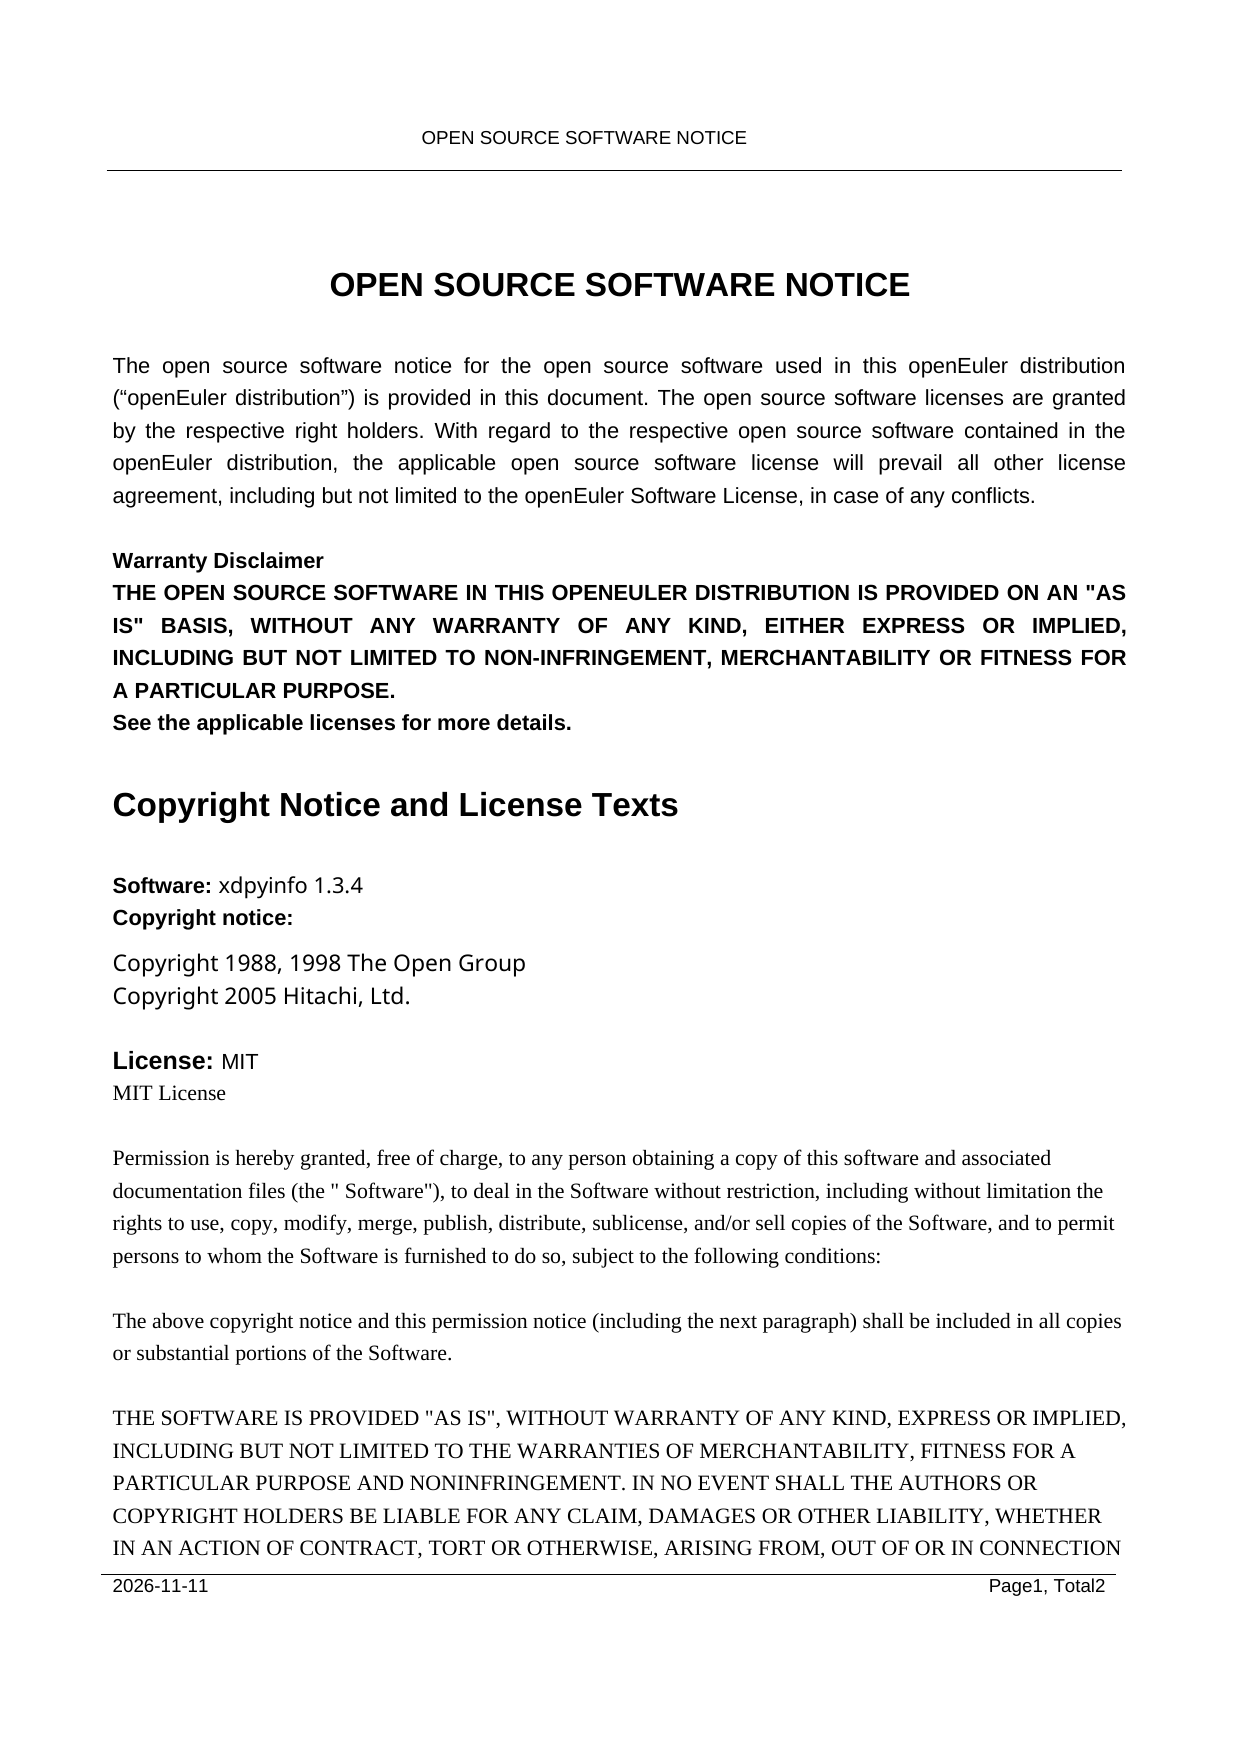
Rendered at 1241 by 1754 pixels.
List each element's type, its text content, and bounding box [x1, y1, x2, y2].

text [112, 1077, 1128, 1564]
text THE OPEN SOURCE SOFTWARE IN THIS OPENEULER DISTRIBUTION IS PROVIDED ON AN "AS IS" BASIS, WITHOUT ANY WARRANTY OF ANY KIND, EITHER EXPRESS OR IMPLIED, INCLUDING BUT NOT LIMITED TO NON-INFRINGEMENT, MERCHANTABILITY OR FITNESS FOR A PARTICULAR PURPOSE. See the applicable licenses for more details. [112, 576, 1128, 739]
text License: MIT [112, 1044, 1128, 1077]
text OPEN SOURCE SOFTWARE NOTICE [112, 251, 1128, 316]
text Copyright Notice and License Texts [112, 771, 1128, 836]
title Software: xdpyinfo 1.3.4 [112, 869, 1128, 901]
text Copyright 1988, 1998 The Open Group Copyright 2005 Hitachi, Ltd. [112, 947, 1128, 1044]
text The open source software notice for the open source software used in this openEuler distribution (“openEuler distribution”) is provided in this document. The open source software licenses are granted by the respective right holders. With regard to the respective open source software contained in the openEuler distribution, the applicable open source software license will prevail all other license agreement, including but not limited to the openEuler Software License, in case of any conflicts. [112, 349, 1128, 511]
text Copyright notice: [112, 901, 1128, 934]
text Warranty Disclaimer [112, 544, 1128, 576]
